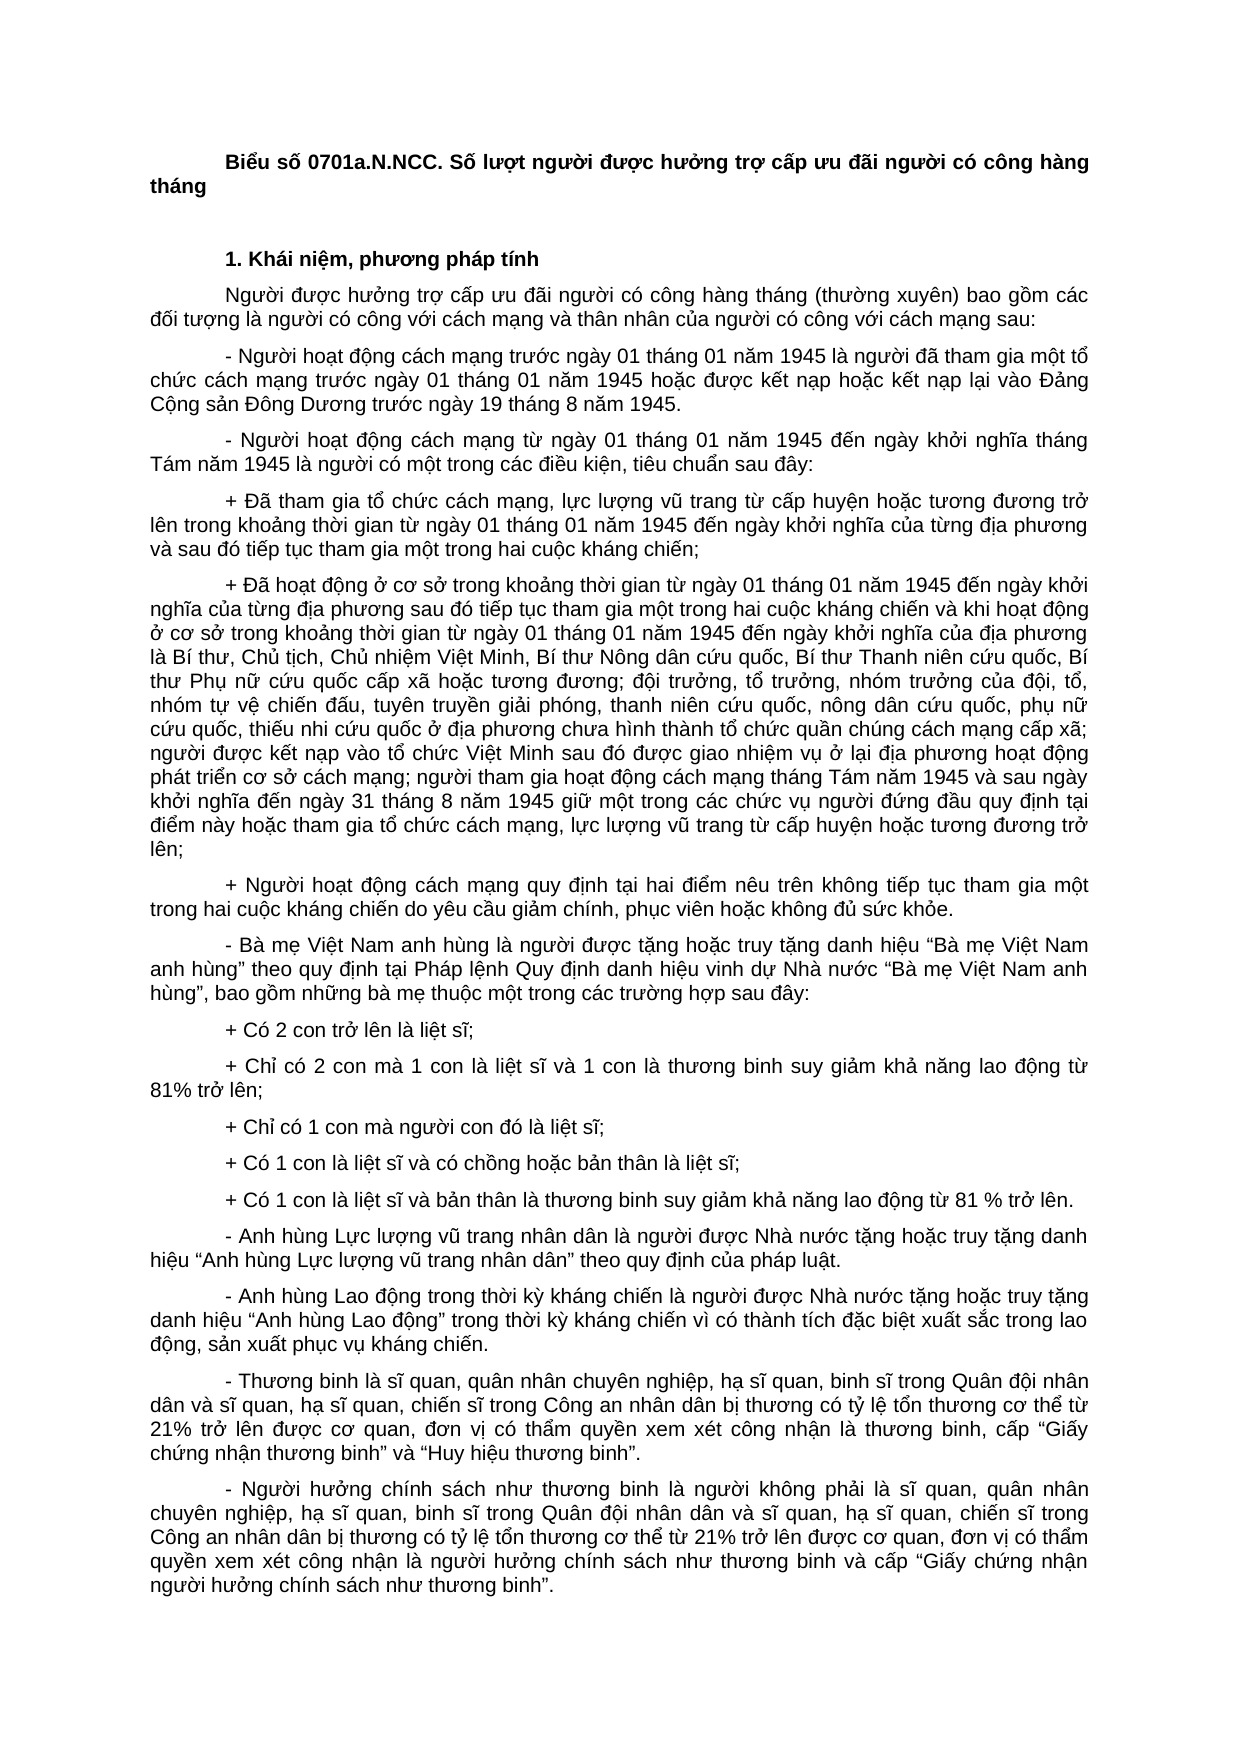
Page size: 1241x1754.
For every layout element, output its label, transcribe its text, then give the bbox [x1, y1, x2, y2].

text + Có 1 con là liệt sĩ và có chồng hoặc bản thân là liệt sĩ; [150, 1151, 1090, 1175]
text + Chỉ có 1 con mà người con đó là liệt sĩ; [150, 1114, 1090, 1138]
text + Đã hoạt động ở cơ sở trong khoảng thời gian từ ngày 01 tháng 01 năm 1945 đến ngày khởi nghĩa của từng địa phương sau đó tiếp tục tham gia một trong hai cuộc kháng chiến và khi hoạt động ở cơ sở trong khoảng thời gian từ ngày 01 tháng 01 năm 1945 đến ngày khởi nghĩa của địa phương là Bí thư, Chủ tịch, Chủ nhiệm Việt Minh, Bí thư Nông dân cứu quốc, Bí thư Thanh niên cứu quốc, Bí thư Phụ nữ cứu quốc cấp xã hoặc tương đương; đội trưởng, tổ trưởng, nhóm trưởng của đội, tổ, nhóm tự vệ chiến đấu, tuyên truyền giải phóng, thanh niên cứu quốc, nông dân cứu quốc, phụ nữ cứu quốc, thiếu nhi cứu quốc ở địa phương chưa hình thành tổ chức quần chúng cách mạng cấp xã; người được kết nạp vào tổ chức Việt Minh sau đó được giao nhiệm vụ ở lại địa phương hoạt động phát triển cơ sở cách mạng; người tham gia hoạt động cách mạng tháng Tám năm 1945 và sau ngày khởi nghĩa đến ngày 31 tháng 8 năm 1945 giữ một trong các chức vụ người đứng đầu quy định tại điểm này hoặc tham gia tổ chức cách mạng, lực lượng vũ trang từ cấp huyện hoặc tương đương trở lên; [150, 573, 1090, 860]
text + Chỉ có 2 con mà 1 con là liệt sĩ và 1 con là thương binh suy giảm khả năng lao động từ 81% trở lên; [150, 1054, 1090, 1102]
text + Người hoạt động cách mạng quy định tại hai điểm nêu trên không tiếp tục tham gia một trong hai cuộc kháng chiến do yêu cầu giảm chính, phục viên hoặc không đủ sức khỏe. [150, 873, 1090, 921]
text 1. Khái niệm, phương pháp tính [150, 247, 1090, 271]
text Biểu số 0701a.N.NCC. Số lượt người được hưởng trợ cấp ưu đãi người có công hàng tháng [150, 150, 1090, 198]
text - Bà mẹ Việt Nam anh hùng là người được tặng hoặc truy tặng danh hiệu “Bà mẹ Việt Nam anh hùng” theo quy định tại Pháp lệnh Quy định danh hiệu vinh dự Nhà nước “Bà mẹ Việt Nam anh hùng”, bao gồm những bà mẹ thuộc một trong các trường hợp sau đây: [150, 933, 1090, 1005]
text + Có 1 con là liệt sĩ và bản thân là thương binh suy giảm khả năng lao động từ 81 % trở lên. [150, 1187, 1090, 1211]
text - Người hoạt động cách mạng trước ngày 01 tháng 01 năm 1945 là người đã tham gia một tổ chức cách mạng trước ngày 01 tháng 01 năm 1945 hoặc được kết nạp hoặc kết nạp lại vào Đảng Cộng sản Đông Dương trước ngày 19 tháng 8 năm 1945. [150, 344, 1090, 416]
text - Người hoạt động cách mạng từ ngày 01 tháng 01 năm 1945 đến ngày khởi nghĩa tháng Tám năm 1945 là người có một trong các điều kiện, tiêu chuẩn sau đây: [150, 428, 1090, 476]
text Người được hưởng trợ cấp ưu đãi người có công hàng tháng (thường xuyên) bao gồm các đối tượng là người có công với cách mạng và thân nhân của người có công với cách mạng sau: [150, 283, 1090, 331]
text + Có 2 con trở lên là liệt sĩ; [150, 1018, 1090, 1042]
text + Đã tham gia tổ chức cách mạng, lực lượng vũ trang từ cấp huyện hoặc tương đương trở lên trong khoảng thời gian từ ngày 01 tháng 01 năm 1945 đến ngày khởi nghĩa của từng địa phương và sau đó tiếp tục tham gia một trong hai cuộc kháng chiến; [150, 488, 1090, 560]
text - Thương binh là sĩ quan, quân nhân chuyên nghiệp, hạ sĩ quan, binh sĩ trong Quân đội nhân dân và sĩ quan, hạ sĩ quan, chiến sĩ trong Công an nhân dân bị thương có tỷ lệ tổn thương cơ thể từ 21% trở lên được cơ quan, đơn vị có thẩm quyền xem xét công nhận là thương binh, cấp “Giấy chứng nhận thương binh” và “Huy hiệu thương binh”. [150, 1369, 1090, 1464]
text - Anh hùng Lao động trong thời kỳ kháng chiến là người được Nhà nước tặng hoặc truy tặng danh hiệu “Anh hùng Lao động” trong thời kỳ kháng chiến vì có thành tích đặc biệt xuất sắc trong lao động, sản xuất phục vụ kháng chiến. [150, 1284, 1090, 1356]
text - Người hưởng chính sách như thương binh là người không phải là sĩ quan, quân nhân chuyên nghiệp, hạ sĩ quan, binh sĩ trong Quân đội nhân dân và sĩ quan, hạ sĩ quan, chiến sĩ trong Công an nhân dân bị thương có tỷ lệ tổn thương cơ thể từ 21% trở lên được cơ quan, đơn vị có thẩm quyền xem xét công nhận là người hưởng chính sách như thương binh và cấp “Giấy chứng nhận người hưởng chính sách như thương binh”. [150, 1477, 1090, 1597]
text - Anh hùng Lực lượng vũ trang nhân dân là người được Nhà nước tặng hoặc truy tặng danh hiệu “Anh hùng Lực lượng vũ trang nhân dân” theo quy định của pháp luật. [150, 1224, 1090, 1272]
